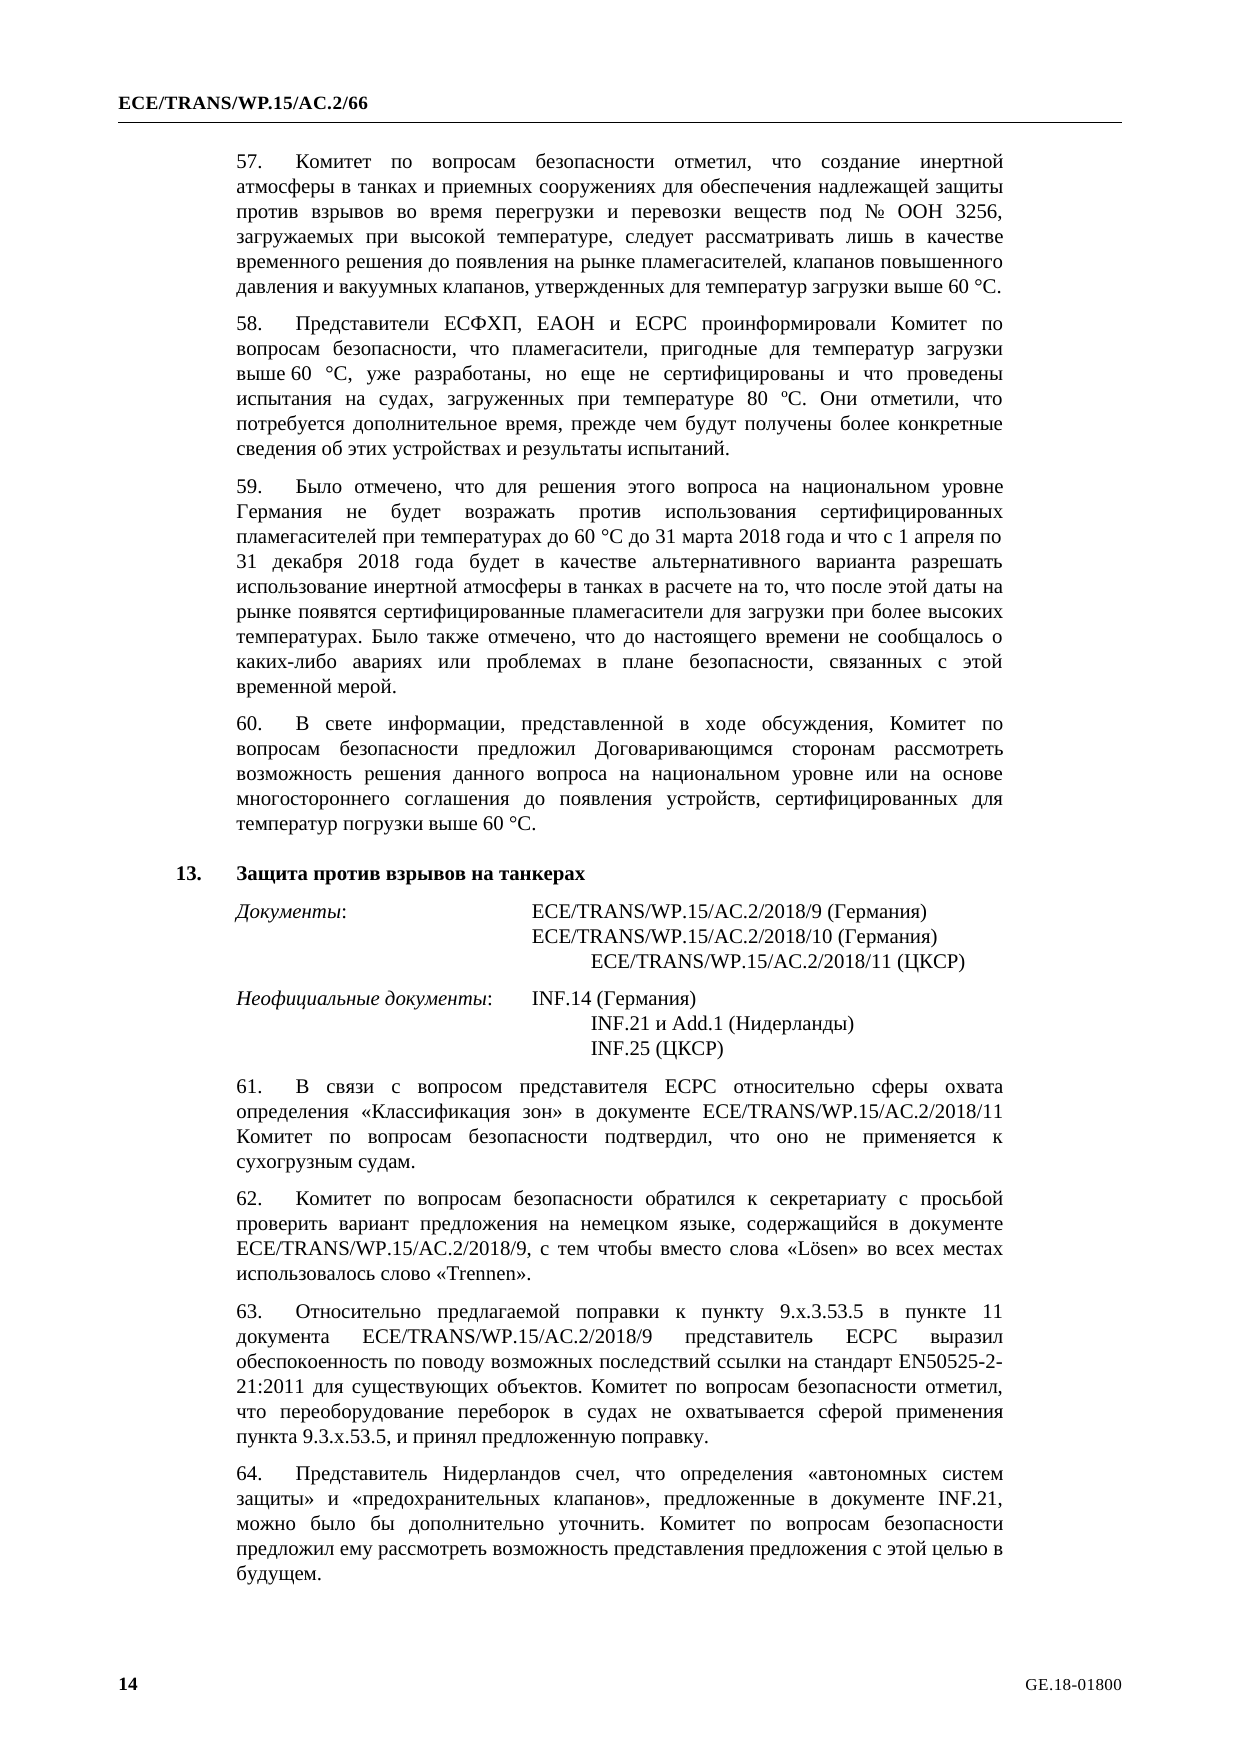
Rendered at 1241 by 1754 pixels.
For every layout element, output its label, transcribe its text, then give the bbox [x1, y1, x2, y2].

text Неофициальные документы: INF.14 (Германия) INF.21 и Add.1 (Нидерланды) INF.25 (ЦКСР) [236, 985, 1004, 1060]
text 63. Относительно предлагаемой поправки к пункту 9.x.3.53.5 в пункте 11 документа ECE/TRANS/WP.15/AC.2/2018/9 представитель ЕСРС выразил обеспокоенность по поводу возможных последствий ссылки на стандарт EN50525-2-21:2011 для существующих объектов. Комитет по вопросам безопасности отметил, что переоборудование переборок в судах не охватывается сферой применения пункта 9.3.х.53.5, и принял предложенную поправку. [236, 1298, 1004, 1448]
text 64. Представитель Нидерландов счел, что определения «автономных систем защиты» и «предохранительных клапанов», предложенные в документе INF.21, можно было бы дополнительно уточнить. Комитет по вопросам безопасности предложил ему рассмотреть возможность представления предложения с этой целью в будущем. [236, 1460, 1004, 1585]
text 59. Было отмечено, что для решения этого вопроса на национальном уровне Германия не будет возражать против использования сертифицированных пламегасителей при температурах до 60 °C до 31 марта 2018 года и что с 1 апреля по 31 декабря 2018 года будет в качестве альтернативного варианта разрешать использование инертной атмосферы в танках в расчете на то, что после этой даты на рынке появятся сертифицированные пламегасители для загрузки при более высоких температурах. Было также отмечено, что до настоящего времени не сообщалось о каких-либо авариях или проблемах в плане безопасности, связанных с этой временной мерой. [236, 473, 1004, 698]
text 60. В свете информации, представленной в ходе обсуждения, Комитет по вопросам безопасности предложил Договаривающимся сторонам рассмотреть возможность решения данного вопроса на национальном уровне или на основе многостороннего соглашения до появления устройств, сертифицированных для температур погрузки выше 60 °C. [236, 710, 1004, 835]
text 13. Защита против взрывов на танкерах [118, 860, 1004, 885]
text 62. Комитет по вопросам безопасности обратился к секретариату с просьбой проверить вариант предложения на немецком языке, содержащийся в документе ECE/TRANS/WP.15/AC.2/2018/9, с тем чтобы вместо слова «Lösen» во всех местах использовалось слово «Trennen». [236, 1185, 1004, 1285]
text Документы: ECE/TRANS/WP.15/AC.2/2018/9 (Германия) ECE/TRANS/WP.15/AC.2/2018/10 (Германия) ECE/TRANS/WP.15/AC.2/2018/11 (ЦКСР) [236, 898, 1004, 973]
text 58. Представители ЕСФХП, ЕАОН и ЕСРС проинформировали Комитет по вопросам безопасности, что пламегасители, пригодные для температур загрузки выше 60 °C, уже разработаны, но еще не сертифицированы и что проведены испытания на судах, загруженных при температуре 80 ºС. Они отметили, что потребуется дополнительное время, прежде чем будут получены более конкретные сведения об этих устройствах и результаты испытаний. [236, 310, 1004, 460]
text 61. В связи с вопросом представителя ЕСРС относительно сферы охвата определения «Классификация зон» в документе ECE/TRANS/WP.15/AC.2/2018/11 Комитет по вопросам безопасности подтвердил, что оно не применяется к сухогрузным судам. [236, 1073, 1004, 1173]
text 57. Комитет по вопросам безопасности отметил, что создание инертной атмосферы в танках и приемных сооружениях для обеспечения надлежащей защиты против взрывов во время перегрузки и перевозки веществ под № ООН 3256, загружаемых при высокой температуре, следует рассматривать лишь в качестве временного решения до появления на рынке пламегасителей, клапанов повышенного давления и вакуумных клапанов, утвержденных для температур загрузки выше 60 °C. [236, 148, 1004, 298]
